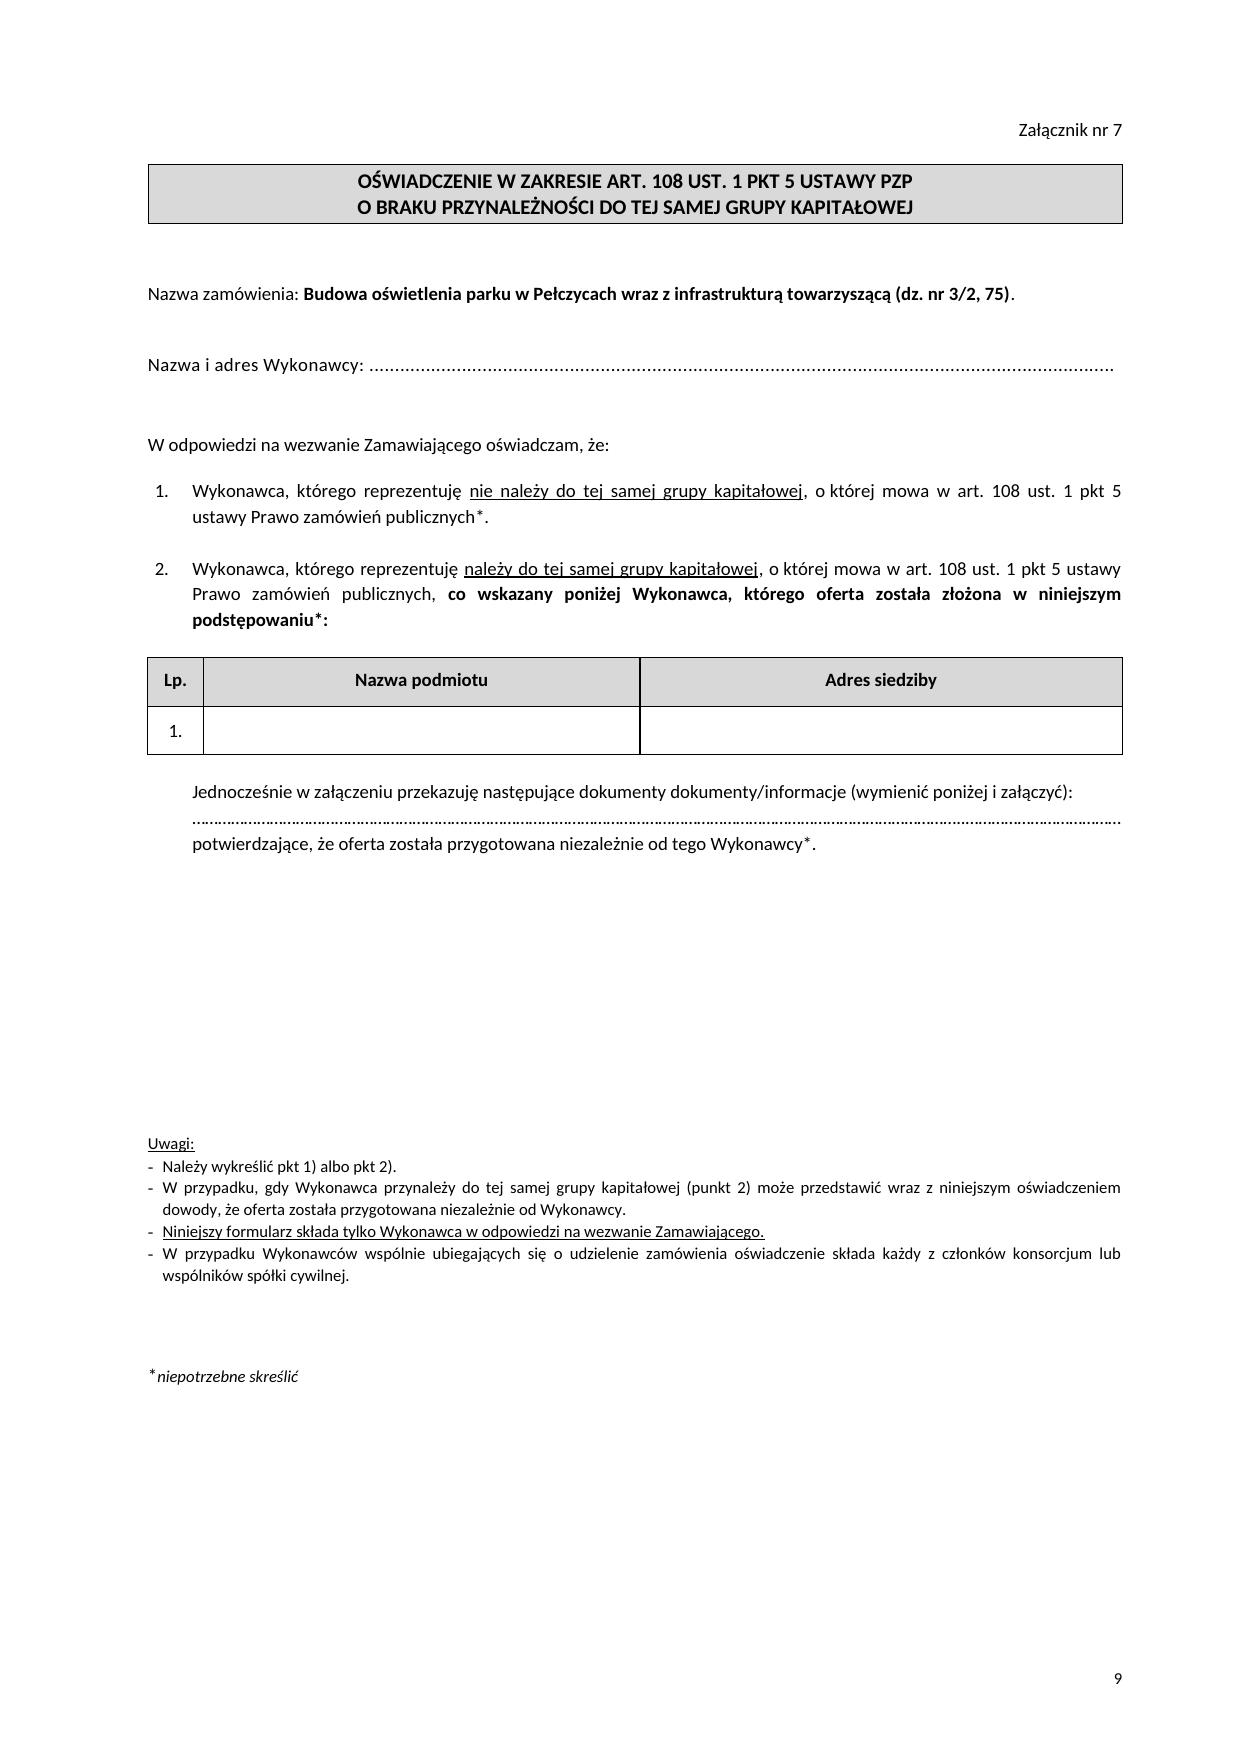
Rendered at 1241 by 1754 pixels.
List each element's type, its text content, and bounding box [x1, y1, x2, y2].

table_cell [641, 707, 1122, 753]
list Niniejszy formularz składa tylko Wykonawca w odpowiedzi na wezwanie Zamawiającego. [148, 1221, 1122, 1242]
text Nazwa i adres Wykonawcy: ................................................................................................................................................. [148, 353, 1122, 376]
table_cell [204, 707, 639, 753]
text Nazwa zamówienia: Budowa oświetlenia parku w Pełczycach wraz z infrastrukturą towarzyszącą (dz. nr 3/2, 75). [148, 282, 1122, 305]
text Załącznik nr 7 [148, 118, 1122, 141]
table_cell 1. [148, 707, 203, 753]
list Wykonawca, którego reprezentuję nie należy do tej samej grupy kapitałowej, o której mowa w art. 108 ust. 1 pkt 5 ustawy Prawo zamówień publicznych*. [154, 479, 1122, 528]
text Uwagi: [148, 1133, 1122, 1153]
text W odpowiedzi na wezwanie Zamawiającego oświadczam, że: [148, 433, 1122, 456]
table_header Lp. [148, 658, 203, 706]
table_header OŚWIADCZENIE W ZAKRESIE ART. 108 UST. 1 PKT 5 USTAWY PZP O BRAKU PRZYNALEŻNOŚCI DO TEJ SAMEJ GRUPY KAPITAŁOWEJ [149, 165, 1122, 223]
list W przypadku, gdy Wykonawca przynależy do tej samej grupy kapitałowej (punkt 2) może przedstawić wraz z niniejszym oświadczeniem dowody, że oferta została przygotowana niezależnie od Wykonawcy. [148, 1178, 1122, 1220]
list Jednocześnie w załączeniu przekazuję następujące dokumenty dokumenty/informacje (wymienić poniżej i załączyć): [192, 780, 1122, 803]
list W przypadku Wykonawców wspólnie ubiegających się o udzielenie zamówienia oświadczenie składa każdy z członków konsorcjum lub wspólników spółki cywilnej. [148, 1243, 1122, 1286]
text *niepotrzebne skreślić [148, 1365, 1122, 1388]
table_header Adres siedziby [641, 658, 1122, 706]
list Wykonawca, którego reprezentuję należy do tej samej grupy kapitałowej, o której mowa w art. 108 ust. 1 pkt 5 ustawy Prawo zamówień publicznych, co wskazany poniżej Wykonawca, którego oferta została złożona w niniejszym podstępowaniu*: [154, 557, 1122, 631]
list ……………………………………………………………………………………………………………………………………………………………..……………………………… [192, 806, 1122, 829]
table_header Nazwa podmiotu [204, 658, 639, 706]
list Należy wykreślić pkt 1) albo pkt 2). [148, 1156, 1122, 1176]
list potwierdzające, że oferta została przygotowana niezależnie od tego Wykonawcy*. [192, 832, 1122, 855]
